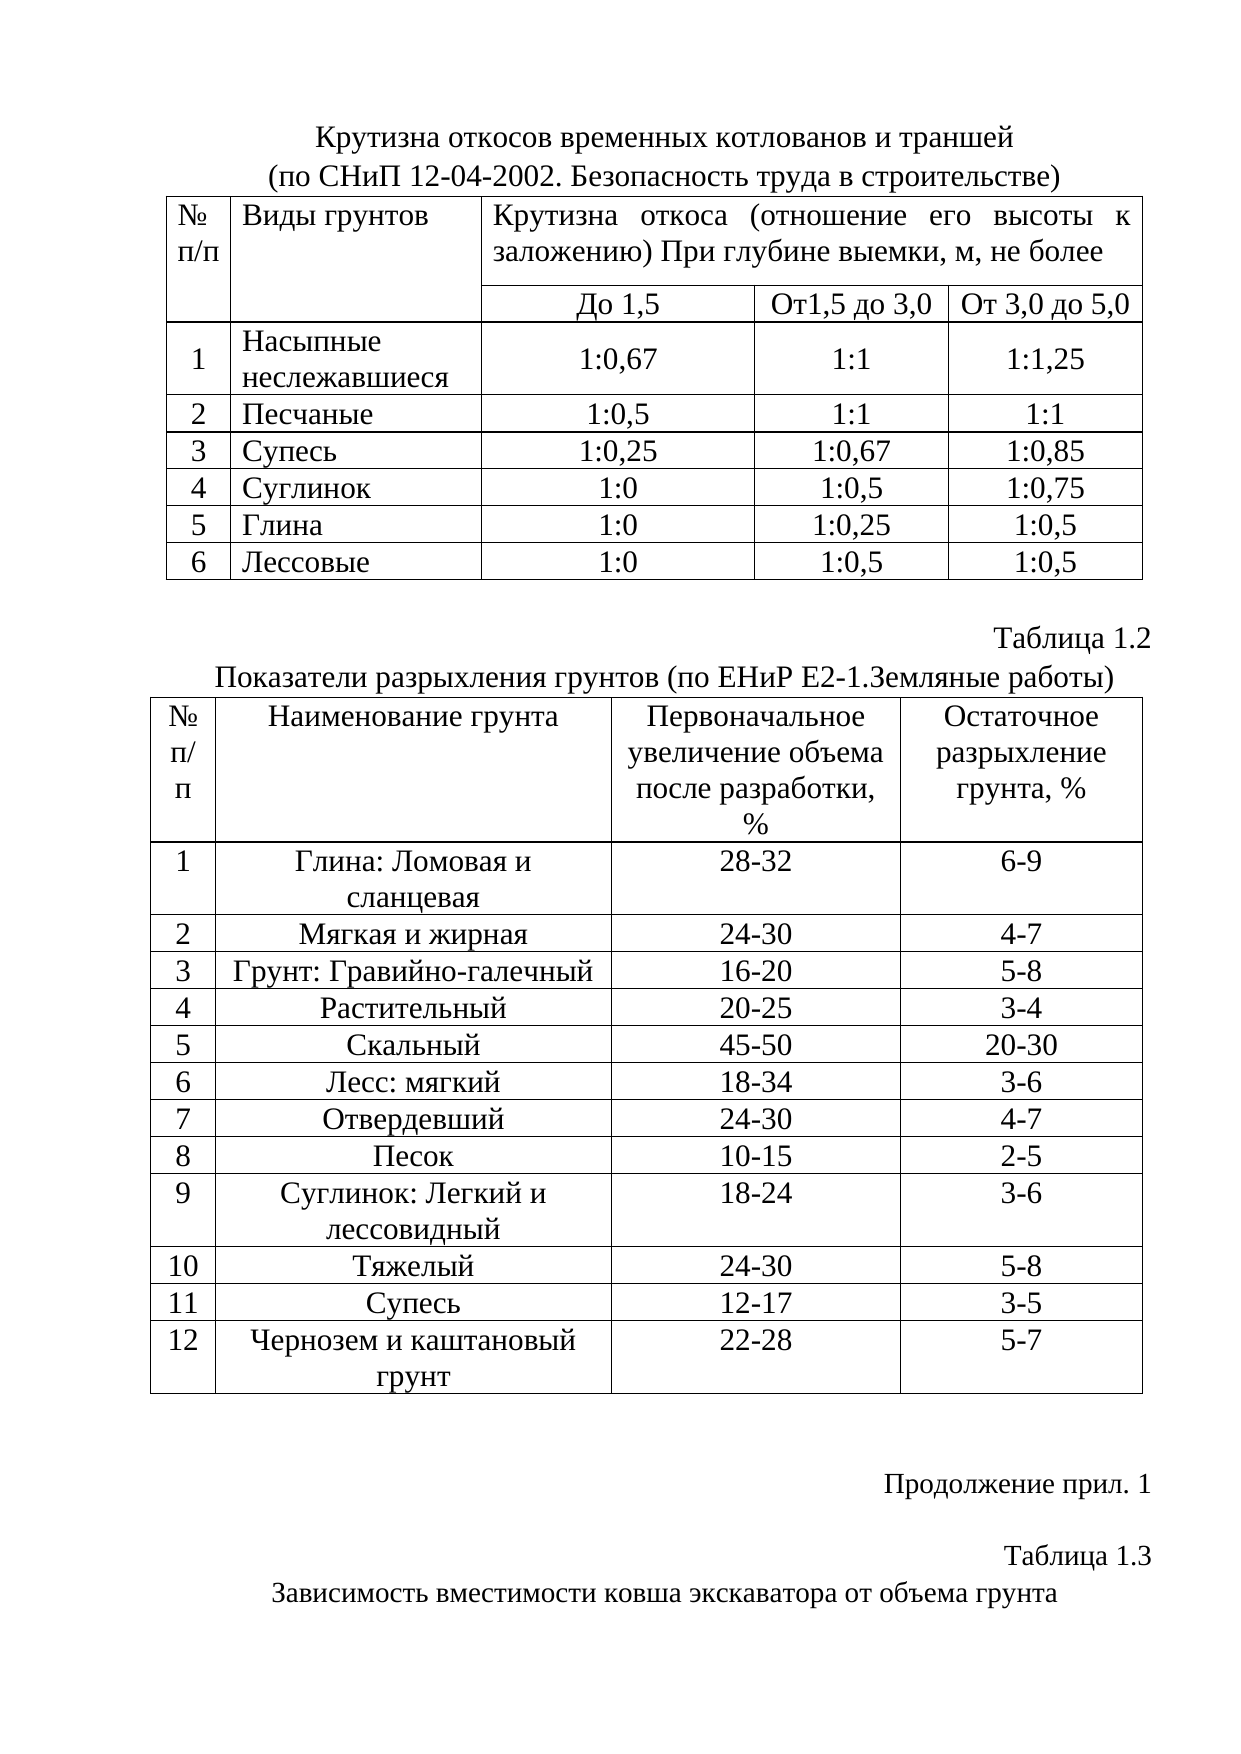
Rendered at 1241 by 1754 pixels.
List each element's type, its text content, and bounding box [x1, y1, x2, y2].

table_cell 1:1 [949, 395, 1142, 431]
table_cell Суглинок [231, 469, 481, 505]
table_cell Лессовые [231, 543, 481, 579]
table_cell 5-8 [901, 952, 1142, 988]
table_cell 2-5 [901, 1137, 1142, 1173]
table_cell 1:0,67 [482, 323, 754, 394]
text (по СНиП 12-04-2002. Безопасность труда в строительстве) [177, 157, 1152, 193]
table_cell 24-30 [612, 1100, 900, 1136]
table_cell 1:0,5 [482, 395, 754, 431]
table_cell До 1,5 [482, 286, 754, 321]
table_cell 3-5 [901, 1284, 1142, 1320]
table_cell 1:0 [482, 469, 754, 505]
table_cell 7 [151, 1100, 215, 1136]
table_cell 5-7 [901, 1321, 1142, 1393]
table_cell 4-7 [901, 1100, 1142, 1136]
table_cell 24-30 [612, 915, 900, 951]
table_cell 3 [151, 952, 215, 988]
table_cell Тяжелый [216, 1247, 611, 1283]
table_cell Суглинок: Легкий и лессовидный [216, 1174, 611, 1246]
table_cell 18-24 [612, 1174, 900, 1246]
text Зависимость вместимости ковша экскаватора от объема грунта [177, 1575, 1152, 1608]
text Показатели разрыхления грунтов (по ЕНиР Е2-1.Земляные работы) [177, 658, 1152, 694]
table_cell Мягкая и жирная [216, 915, 611, 951]
table_cell От 3,0 до 5,0 [949, 286, 1142, 321]
table_cell 11 [151, 1284, 215, 1320]
table_cell Растительный [216, 989, 611, 1025]
table_cell Супесь [216, 1284, 611, 1320]
table_cell 1:1,25 [949, 323, 1142, 394]
table_cell 10 [151, 1247, 215, 1283]
table_cell Глина: Ломовая и сланцевая [216, 843, 611, 914]
table_cell 3-6 [901, 1174, 1142, 1246]
table_cell 2 [167, 395, 230, 431]
table_cell 18-34 [612, 1063, 900, 1099]
table_cell 5-8 [901, 1247, 1142, 1283]
table_cell 4 [151, 989, 215, 1025]
table_cell 1 [167, 323, 230, 394]
table_header № п/п [151, 698, 215, 841]
table_cell 20-30 [901, 1026, 1142, 1062]
table_cell 10-15 [612, 1137, 900, 1173]
table_cell 6-9 [901, 843, 1142, 914]
table_cell 4 [167, 469, 230, 505]
text Продолжение прил. 1 [177, 1466, 1152, 1500]
table_cell 24-30 [612, 1247, 900, 1283]
table_cell 3 [167, 433, 230, 468]
table_cell 6 [151, 1063, 215, 1099]
table_cell 9 [151, 1174, 215, 1246]
table_cell 2 [151, 915, 215, 951]
table_cell Отвердевший [216, 1100, 611, 1136]
table_cell Грунт: Гравийно-галечный [216, 952, 611, 988]
table_cell 1:0,25 [482, 433, 754, 468]
table_cell 1:0,5 [949, 543, 1142, 579]
table_cell Чернозем и каштановый грунт [216, 1321, 611, 1393]
table_cell 1:1 [755, 395, 948, 431]
table_cell 16-20 [612, 952, 900, 988]
text Таблица 1.3 [177, 1538, 1152, 1572]
table_cell 3-6 [901, 1063, 1142, 1099]
table_cell 1:0,25 [755, 506, 948, 542]
table_cell 1:0,67 [755, 433, 948, 468]
table_header Остаточное разрыхление грунта, % [901, 698, 1142, 841]
table_cell Насыпные неслежавшиеся [231, 323, 481, 394]
table_cell 1 [151, 843, 215, 914]
table_header Виды грунтов [231, 197, 481, 321]
table_header Первоначальное увеличение объема после разработки, % [612, 698, 900, 841]
table_cell 1:0,5 [949, 506, 1142, 542]
text Таблица 1.2 [177, 619, 1152, 655]
table_cell 1:1 [755, 323, 948, 394]
table_cell 22-28 [612, 1321, 900, 1393]
table_cell 1:0,75 [949, 469, 1142, 505]
table_header Наименование грунта [216, 698, 611, 841]
table_cell 1:0,5 [755, 543, 948, 579]
table_cell 8 [151, 1137, 215, 1173]
table_cell Скальный [216, 1026, 611, 1062]
table_cell 20-25 [612, 989, 900, 1025]
table_cell Песчаные [231, 395, 481, 431]
table_cell Песок [216, 1137, 611, 1173]
table_cell 5 [151, 1026, 215, 1062]
table_cell 3-4 [901, 989, 1142, 1025]
table_cell 6 [167, 543, 230, 579]
table_cell 5 [167, 506, 230, 542]
text Крутизна откосов временных котлованов и траншей [177, 118, 1152, 154]
table_header Крутизна откоса (отношение его высоты к заложению) При глубине выемки, м, не более [482, 197, 1142, 284]
table_cell 12 [151, 1321, 215, 1393]
table_cell 4-7 [901, 915, 1142, 951]
table_cell Супесь [231, 433, 481, 468]
table_cell Лесс: мягкий [216, 1063, 611, 1099]
table_cell 28-32 [612, 843, 900, 914]
table_cell 1:0 [482, 506, 754, 542]
table_cell 1:0,5 [755, 469, 948, 505]
table_cell 1:0 [482, 543, 754, 579]
table_cell 1:0,85 [949, 433, 1142, 468]
table_cell 12-17 [612, 1284, 900, 1320]
table_cell 45-50 [612, 1026, 900, 1062]
table_cell Глина [231, 506, 481, 542]
table_cell От1,5 до 3,0 [755, 286, 948, 321]
table_header № п/п [167, 197, 230, 321]
